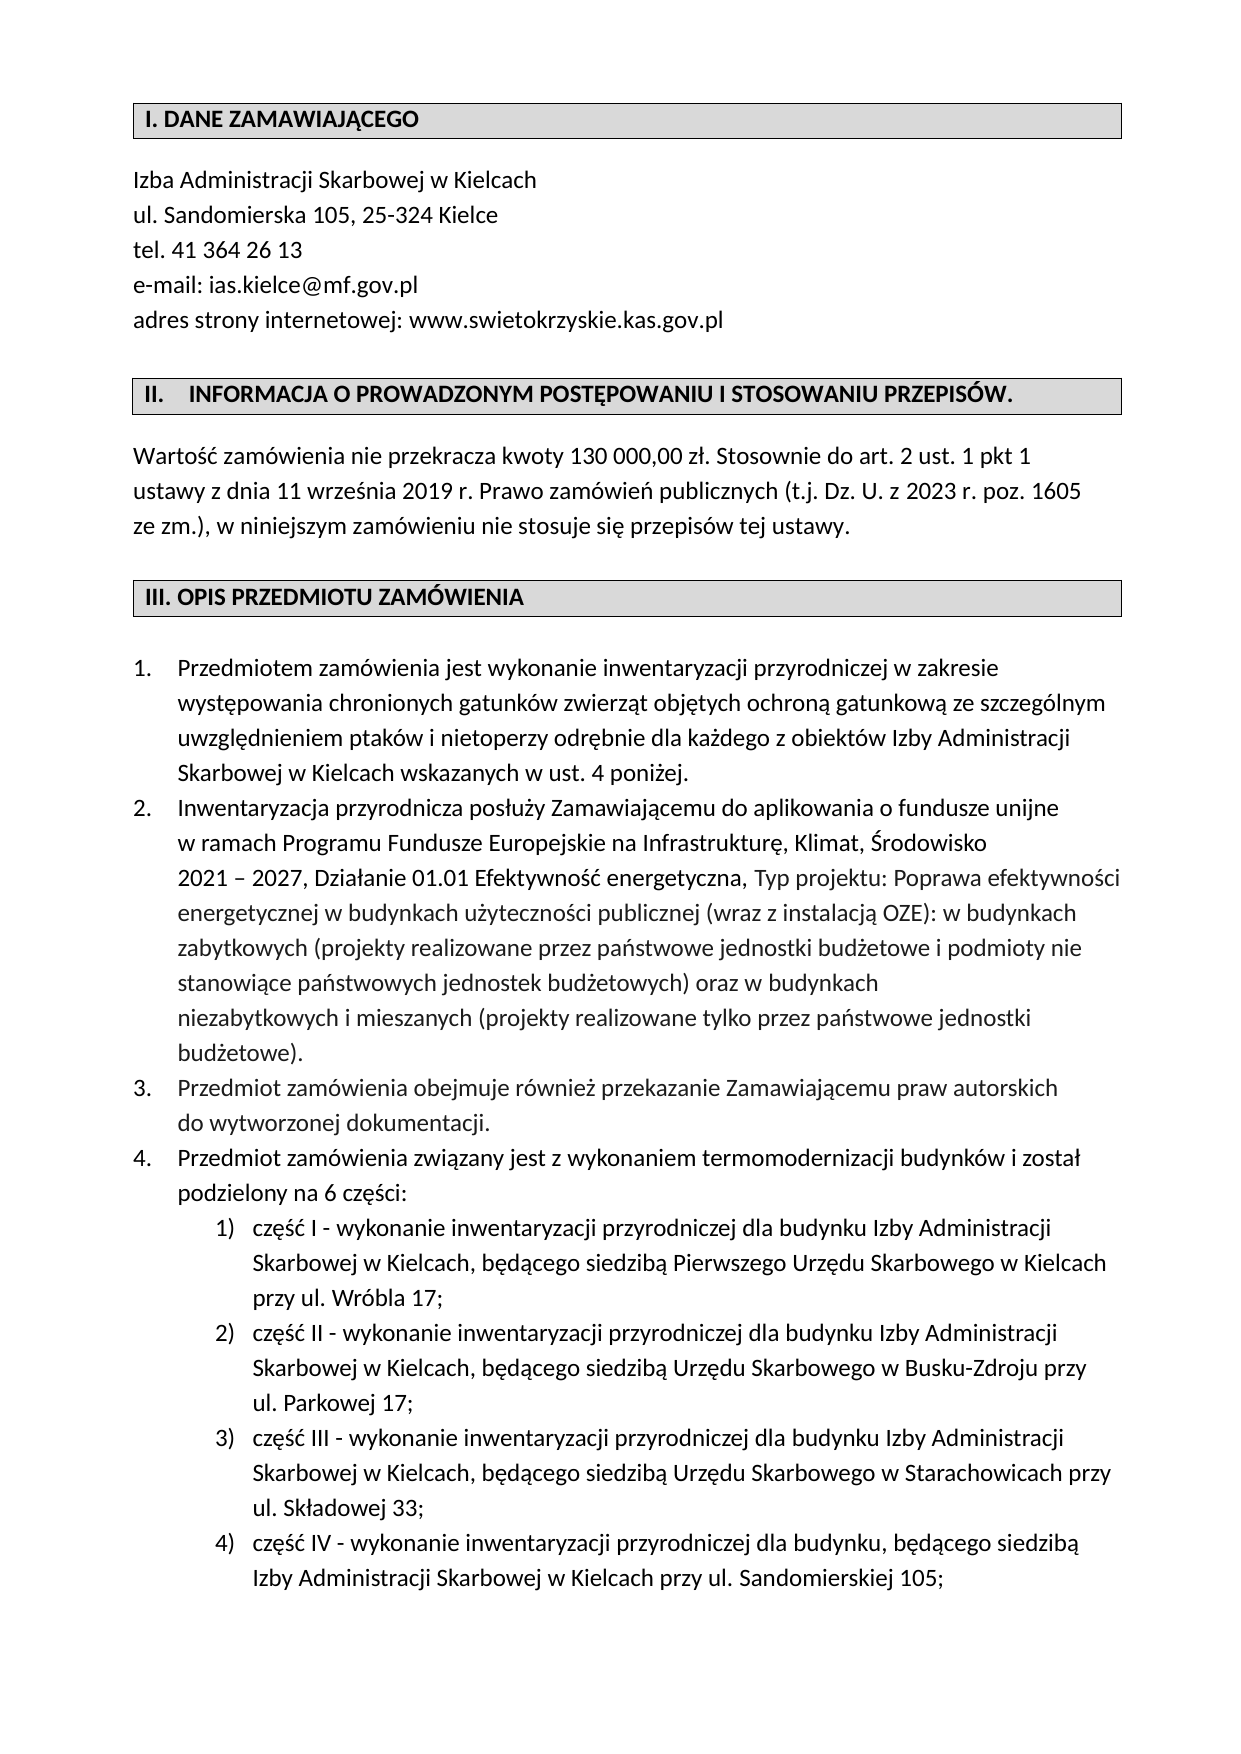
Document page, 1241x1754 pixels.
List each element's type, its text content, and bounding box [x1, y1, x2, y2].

list Inwentaryzacja przyrodnicza posłuży Zamawiającemu do aplikowania o fundusze unijne w ramach Programu Fundusze Europejskie na Infrastrukturę, Klimat, Środowisko [133, 792, 1122, 857]
list część I - wykonanie inwentaryzacji przyrodniczej dla budynku Izby Administracji Skarbowej w Kielcach, będącego siedzibą Pierwszego Urzędu Skarbowego w Kielcach przy ul. Wróbla 17; [215, 1212, 1122, 1312]
text Izba Administracji Skarbowej w Kielcach [133, 164, 1123, 195]
list 2021 – 2027, Działanie 01.01 Efektywność energetyczna, Typ projektu: Poprawa efektywności energetycznej w budynkach użyteczności publicznej (wraz z instalacją OZE): w budynkach zabytkowych (projekty realizowane przez państwowe jednostki budżetowe i podmioty nie stanowiące państwowych jednostek budżetowych) oraz w budynkach niezabytkowych i mieszanych (projekty realizowane tylko przez państwowe jednostki budżetowe). [177, 862, 1122, 1067]
list część IV - wykonanie inwentaryzacji przyrodniczej dla budynku, będącego siedzibą Izby Administracji Skarbowej w Kielcach przy ul. Sandomierskiej 105; [215, 1527, 1122, 1592]
list Przedmiotem zamówienia jest wykonanie inwentaryzacji przyrodniczej w zakresie występowania chronionych gatunków zwierząt objętych ochroną gatunkową ze szczególnym uwzględnieniem ptaków i nietoperzy odrębnie dla każdego z obiektów Izby Administracji Skarbowej w Kielcach wskazanych w ust. 4 poniżej. [133, 652, 1122, 787]
table_header III. OPIS PRZEDMIOTU ZAMÓWIENIA [134, 581, 1121, 616]
table_header II. INFORMACJA O PROWADZONYM POSTĘPOWANIU I STOSOWANIU PRZEPISÓW. [133, 379, 1121, 414]
text tel. 41 364 26 13 [133, 234, 1044, 265]
text ul. Sandomierska 105, 25-324 Kielce [133, 199, 1123, 230]
list część III - wykonanie inwentaryzacji przyrodniczej dla budynku Izby Administracji Skarbowej w Kielcach, będącego siedzibą Urzędu Skarbowego w Starachowicach przy ul. Składowej 33; [215, 1422, 1122, 1522]
list Przedmiot zamówienia obejmuje również przekazanie Zamawiającemu praw autorskich do wytworzonej dokumentacji. [133, 1072, 1122, 1137]
text e-mail: ias.kielce@mf.gov.pl [133, 269, 1044, 300]
table_header I. DANE ZAMAWIAJĄCEGO [134, 104, 1121, 138]
text adres strony internetowej: www.swietokrzyskie.kas.gov.pl [133, 304, 1106, 335]
text Wartość zamówienia nie przekracza kwoty 130 000,00 zł. Stosownie do art. 2 ust. 1 pkt 1 ustawy z dnia 11 września 2019 r. Prawo zamówień publicznych (t.j. Dz. U. z 2023 r. poz. 1605 ze zm.), w niniejszym zamówieniu nie stosuje się przepisów tej ustawy. [133, 440, 1106, 540]
list część II - wykonanie inwentaryzacji przyrodniczej dla budynku Izby Administracji Skarbowej w Kielcach, będącego siedzibą Urzędu Skarbowego w Busku-Zdroju przy ul. Parkowej 17; [215, 1317, 1122, 1417]
list Przedmiot zamówienia związany jest z wykonaniem termomodernizacji budynków i został podzielony na 6 części: [133, 1142, 1122, 1207]
